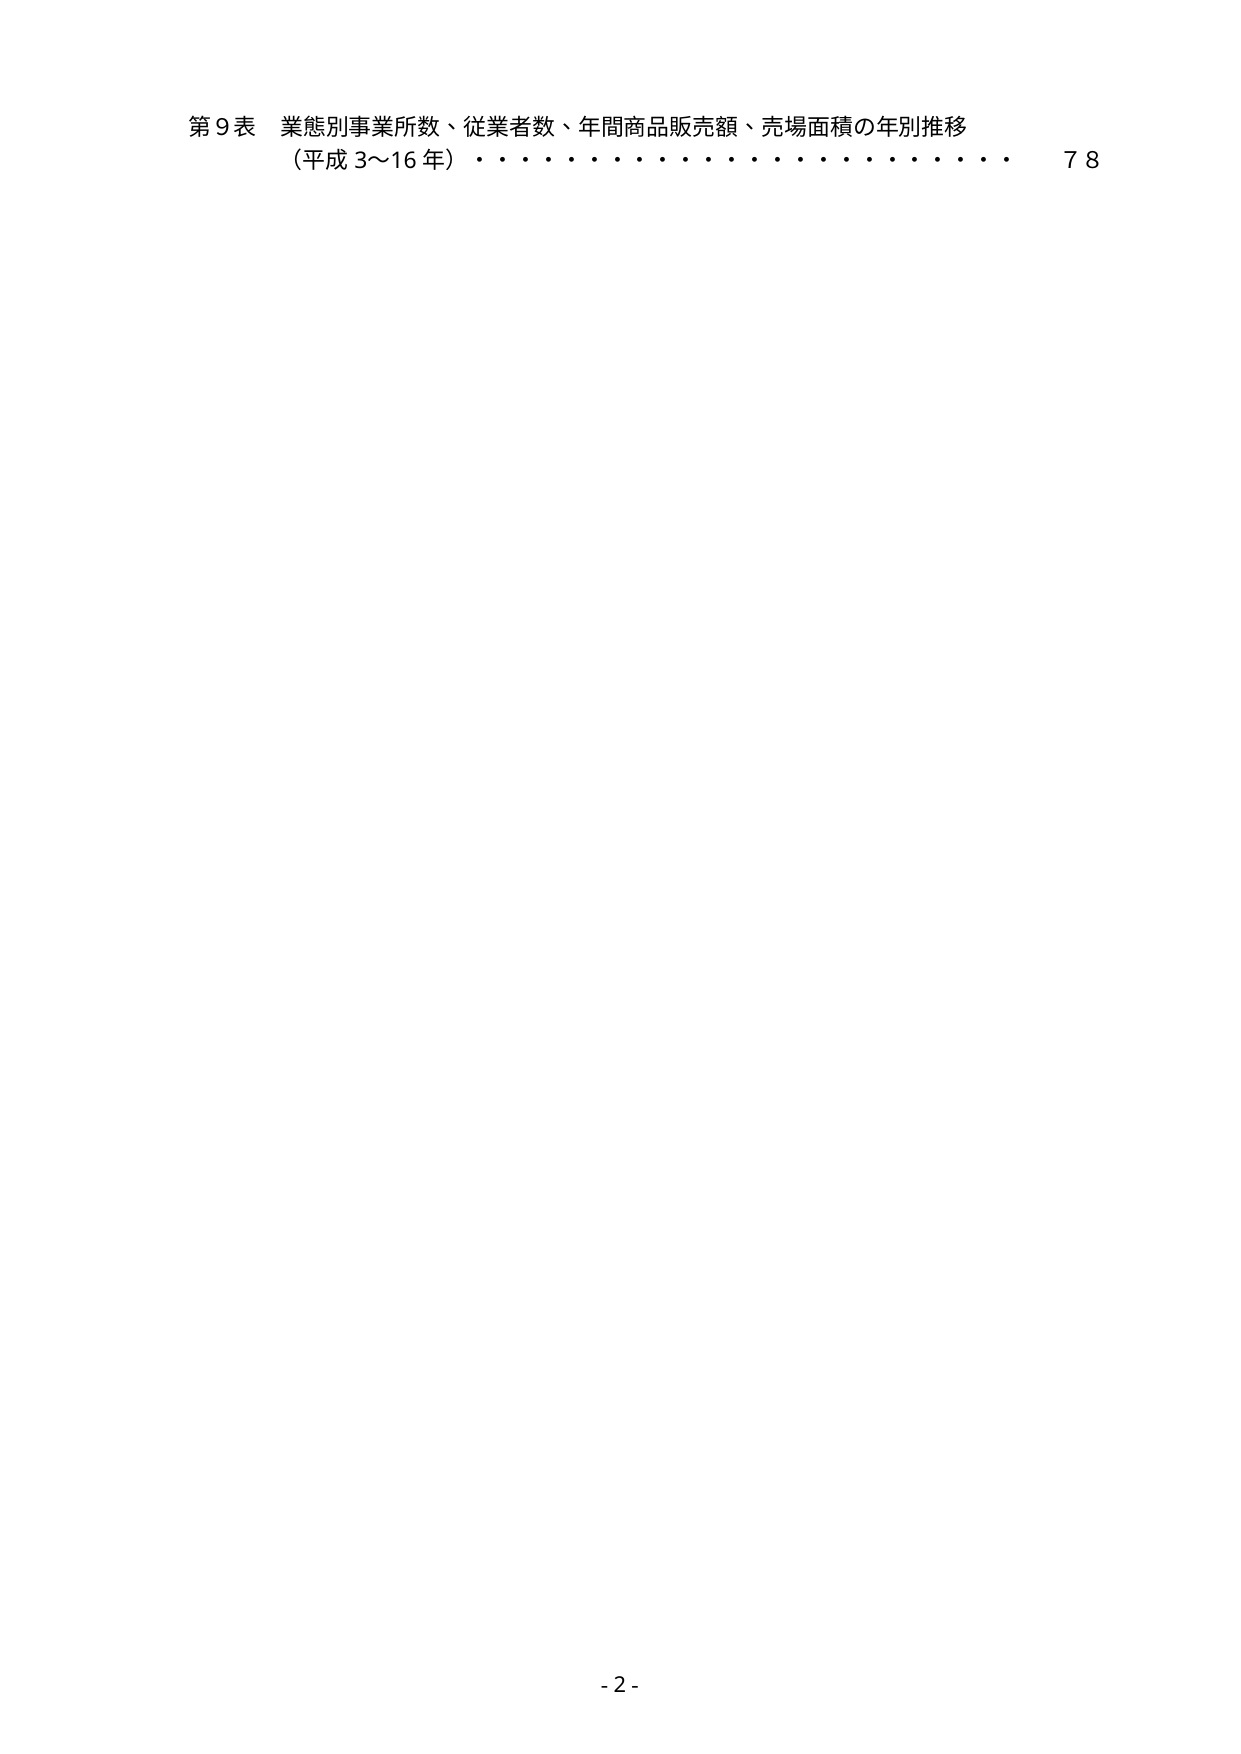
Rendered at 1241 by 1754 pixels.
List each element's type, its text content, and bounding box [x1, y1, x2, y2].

text （平成 3～16 年）・・・・・・・・・・・・・・・・・・・・・・・・ ７８ [279, 144, 1155, 175]
text 第９表 業態別事業所数、従業者数、年間商品販売額、売場面積の年別推移 [188, 110, 1155, 142]
